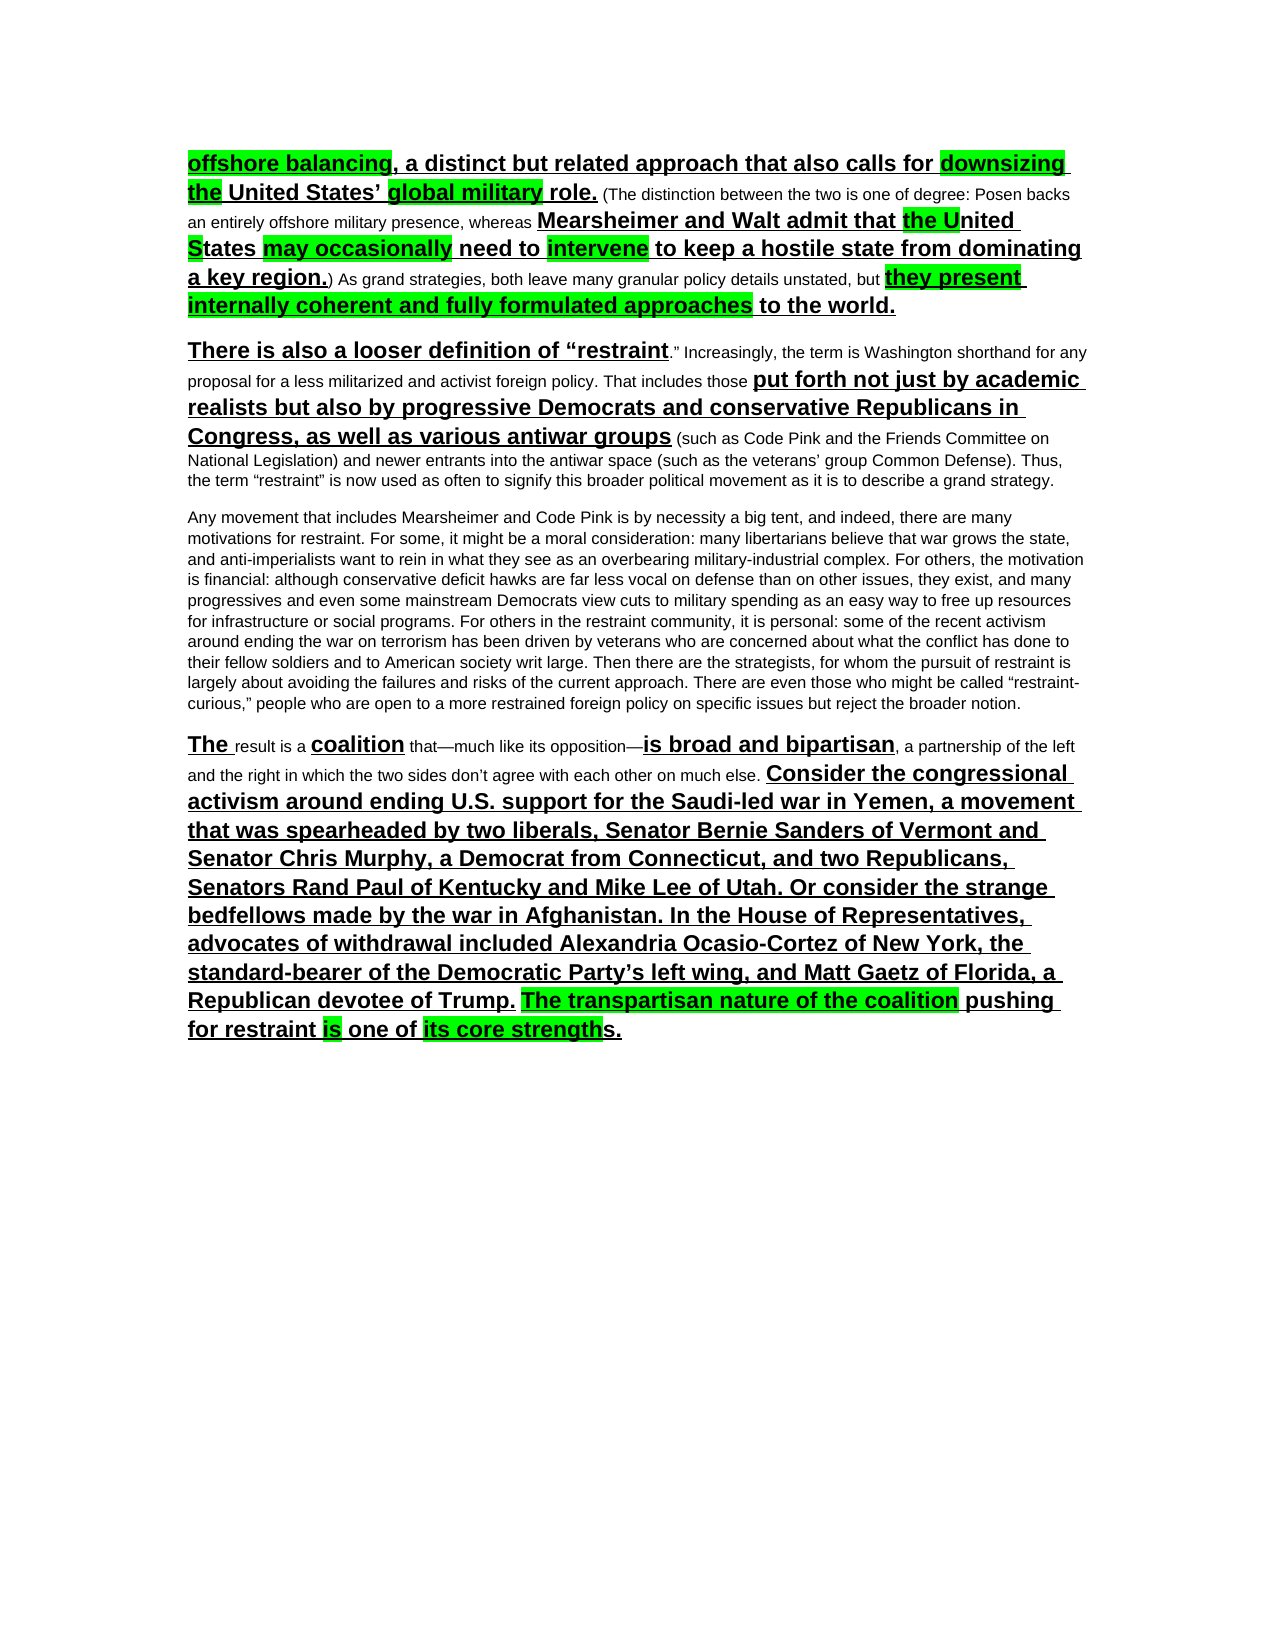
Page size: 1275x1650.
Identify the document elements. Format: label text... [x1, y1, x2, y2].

text The result is a coalition that—much like its opposition—is broad and bipartisan, a partnership of the left and the right in which the two sides don’t agree with each other on much else. Consider the congressional activism around ending U.S. support for the Saudi-led war in Yemen, a movement that was spearheaded by two liberals, Senator Bernie Sanders of Vermont and Senator Chris Murphy, a Democrat from Connecticut, and two Republicans, Senators Rand Paul of Kentucky and Mike Lee of Utah. Or consider the strange bedfellows made by the war in Afghanistan. In the House of Representatives, advocates of withdrawal included Alexandria Ocasio-Cortez of New York, the standard-bearer of the Democratic Party’s left wing, and Matt Gaetz of Florida, a Republican devotee of Trump. The transpartisan nature of the coalition pushing for restraint is one of its core strengths. [187, 731, 1087, 1042]
text There is also a looser definition of “restraint.” Increasingly, the term is Washington shorthand for any proposal for a less militarized and activist foreign policy. That includes those put forth not just by academic realists but also by progressive Democrats and conservative Republicans in Congress, as well as various antiwar groups (such as Code Pink and the Friends Committee on National Legislation) and newer entrants into the antiwar space (such as the veterans’ group Common Defense). Thus, the term “restraint” is now used as often to signify this broader political movement as it is to describe a grand strategy. [187, 337, 1087, 490]
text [187, 150, 1087, 318]
text Any movement that includes Mearsheimer and Code Pink is by necessity a big tent, and indeed, there are many motivations for restraint. For some, it might be a moral consideration: many libertarians believe that war grows the state, and anti-imperialists want to rein in what they see as an overbearing military-industrial complex. For others, the motivation is financial: although conservative deficit hawks are far less vocal on defense than on other issues, they exist, and many progressives and even some mainstream Democrats view cuts to military spending as an easy way to free up resources for infrastructure or social programs. For others in the restraint community, it is personal: some of the recent activism around ending the war on terrorism has been driven by veterans who are concerned about what the conflict has done to their fellow soldiers and to American society writ large. Then there are the strategists, for whom the pursuit of restraint is largely about avoiding the failures and risks of the current approach. There are even those who might be called “restraint-curious,” people who are open to a more restrained foreign policy on specific issues but reject the broader notion. [187, 508, 1087, 713]
